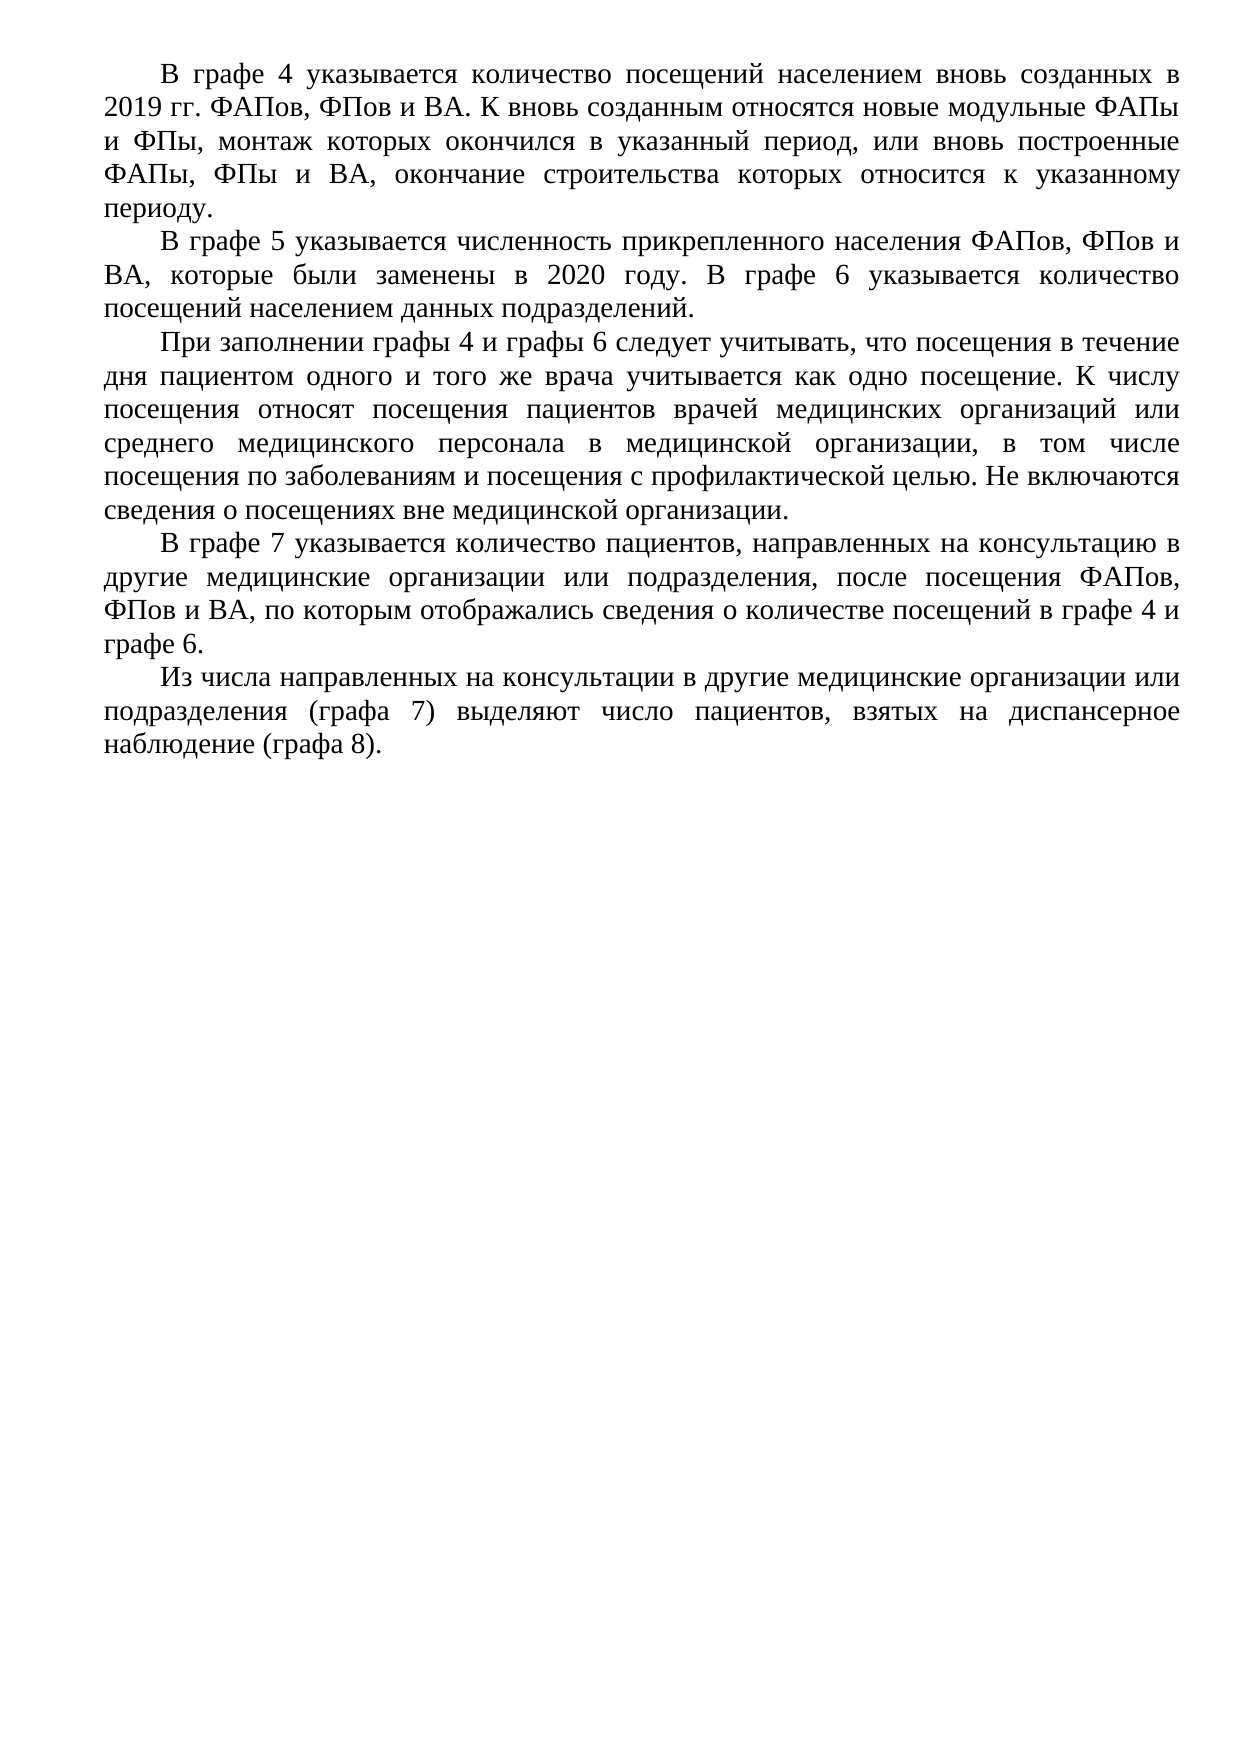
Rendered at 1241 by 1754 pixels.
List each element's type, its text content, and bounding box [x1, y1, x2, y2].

text В графе 7 указывается количество пациентов, направленных на консультацию в другие медицинские организации или подразделения, после посещения ФАПов, ФПов и ВА, по которым отображались сведения о количестве посещений в графе 4 и графе 6. [103, 525, 1181, 659]
text Из числа направленных на консультации в другие медицинские организации или подразделения (графа 7) выделяют число пациентов, взятых на диспансерное наблюдение (графа 8). [103, 659, 1181, 760]
text В графе 4 указывается количество посещений населением вновь созданных в 2019 гг. ФАПов, ФПов и ВА. К вновь созданным относятся новые модульные ФАПы и ФПы, монтаж которых окончился в указанный период, или вновь построенные ФАПы, ФПы и ВА, окончание строительства которых относится к указанному периоду. [103, 56, 1181, 223]
text При заполнении графы 4 и графы 6 следует учитывать, что посещения в течение дня пациентом одного и того же врача учитывается как одно посещение. К числу посещения относят посещения пациентов врачей медицинских организаций или среднего медицинского персонала в медицинской организации, в том числе посещения по заболеваниям и посещения с профилактической целью. Не включаются сведения о посещениях вне медицинской организации. [103, 324, 1181, 525]
text В графе 5 указывается численность прикрепленного населения ФАПов, ФПов и ВА, которые были заменены в 2020 году. В графе 6 указывается количество посещений населением данных подразделений. [103, 223, 1181, 324]
